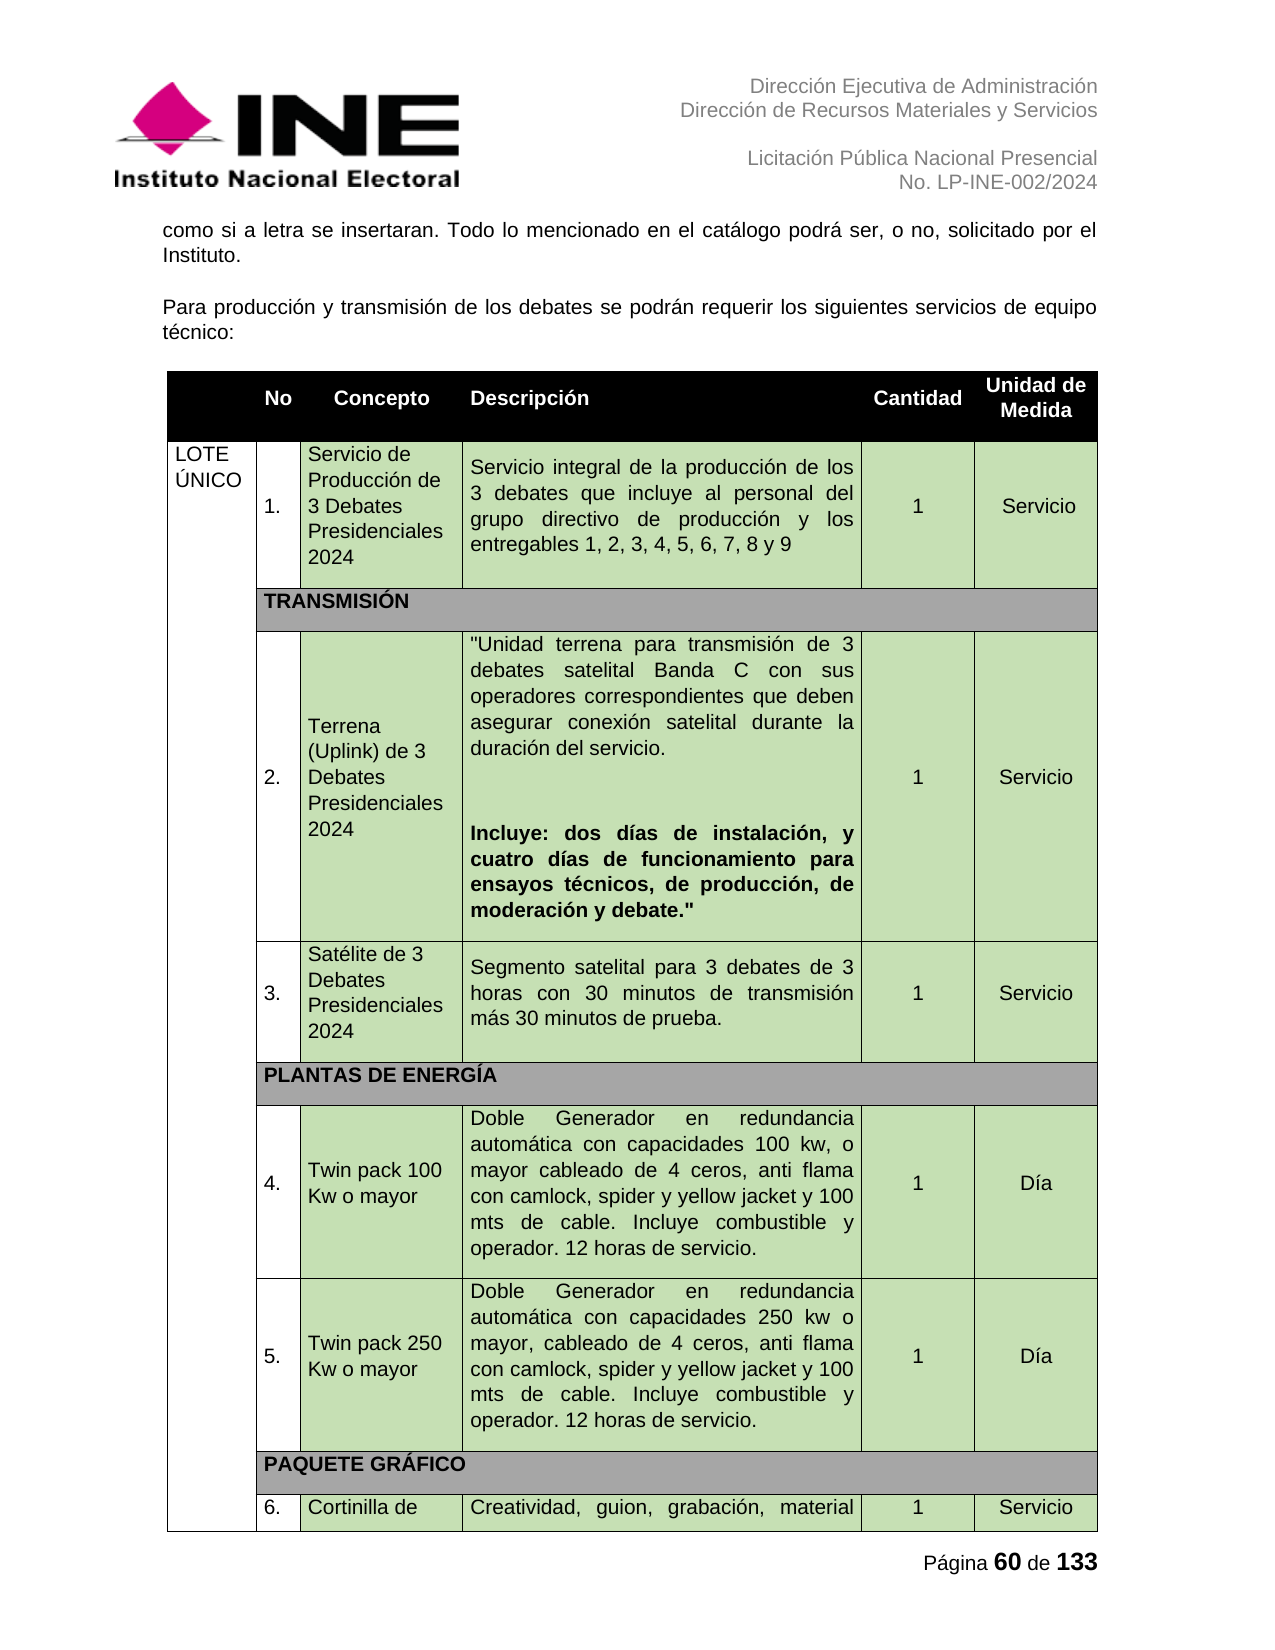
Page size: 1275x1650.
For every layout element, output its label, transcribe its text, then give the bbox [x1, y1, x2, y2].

table_cell 1 [862, 442, 974, 588]
table_cell 1 [862, 942, 974, 1062]
table_cell Doble Generador en redundancia automática con capacidades 100 kw, o mayor cableado de 4 ceros, anti flama con camlock, spider y yellow jacket y 100 mts de cable. Incluye combustible y operador. 12 horas de servicio. [463, 1106, 861, 1278]
table_header Descripción [463, 373, 861, 441]
table_cell Día [975, 1279, 1097, 1451]
table_cell "Unidad terrena para transmisión de 3 debates satelital Banda C con sus operadores correspondientes que deben asegurar conexión satelital durante la duración del servicio. Incluye: dos días de instalación, y cuatro días de funcionamiento para ensayos técnicos, de producción, de moderación y debate." [463, 632, 861, 941]
table_cell Servicio [975, 1495, 1097, 1531]
table_cell Segmento satelital para 3 debates de 3 horas con 30 minutos de transmisión más 30 minutos de prueba. [463, 942, 861, 1062]
table_cell 1 [862, 1495, 974, 1531]
table_cell 5. [257, 1279, 300, 1451]
table_cell 3. [257, 942, 300, 1062]
table_cell PLANTAS DE ENERGÍA [257, 1063, 1097, 1105]
table_cell Día [975, 1106, 1097, 1278]
table_cell Twin pack 100 Kw o mayor [301, 1106, 462, 1278]
table_cell Doble Generador en redundancia automática con capacidades 250 kw o mayor, cableado de 4 ceros, anti flama con camlock, spider y yellow jacket y 100 mts de cable. Incluye combustible y operador. 12 horas de servicio. [463, 1279, 861, 1451]
table_header Unidad de Medida [975, 373, 1097, 441]
table_cell Terrena (Uplink) de 3 Debates Presidenciales 2024 [301, 632, 462, 941]
table_cell 1 [862, 632, 974, 941]
table_cell PAQUETE GRÁFICO [257, 1452, 1097, 1494]
table_cell Cortinilla de entrada [301, 1495, 462, 1531]
text Para producción y transmisión de los debates se podrán requerir los siguientes servicios de equipo técnico: [162, 294, 1098, 344]
table_cell 2. [257, 632, 300, 941]
table_header Cantidad [862, 373, 974, 441]
table_cell Satélite de 3 Debates Presidenciales 2024 [301, 942, 462, 1062]
table_cell LOTE ÚNICO [168, 442, 256, 1531]
table_header [168, 373, 256, 441]
picture [115, 82, 459, 187]
table_cell Servicio de Producción de 3 Debates Presidenciales 2024 [301, 442, 462, 588]
table_cell Twin pack 250 Kw o mayor [301, 1279, 462, 1451]
table_cell 1 [862, 1279, 974, 1451]
table_cell Servicio [975, 942, 1097, 1062]
table_cell 4. [257, 1106, 300, 1278]
table_cell TRANSMISIÓN [257, 589, 1097, 631]
table_cell Creatividad, guion, grabación, material de stock, animación, y post producción con una duración de 30 segundos. [463, 1495, 861, 1531]
table_cell 6. [257, 1495, 300, 1531]
table_cell 1 [862, 1106, 974, 1278]
table_cell Servicio integral de la producción de los 3 debates que incluye al personal del grupo directivo de producción y los entregables 1, 2, 3, 4, 5, 6, 7, 8 y 9 [463, 442, 861, 588]
table_header Concepto [301, 373, 462, 441]
table_cell Servicio [975, 632, 1097, 941]
table_cell 1. [257, 442, 300, 588]
table_header No [257, 373, 300, 441]
table_cell Servicio [975, 442, 1097, 588]
